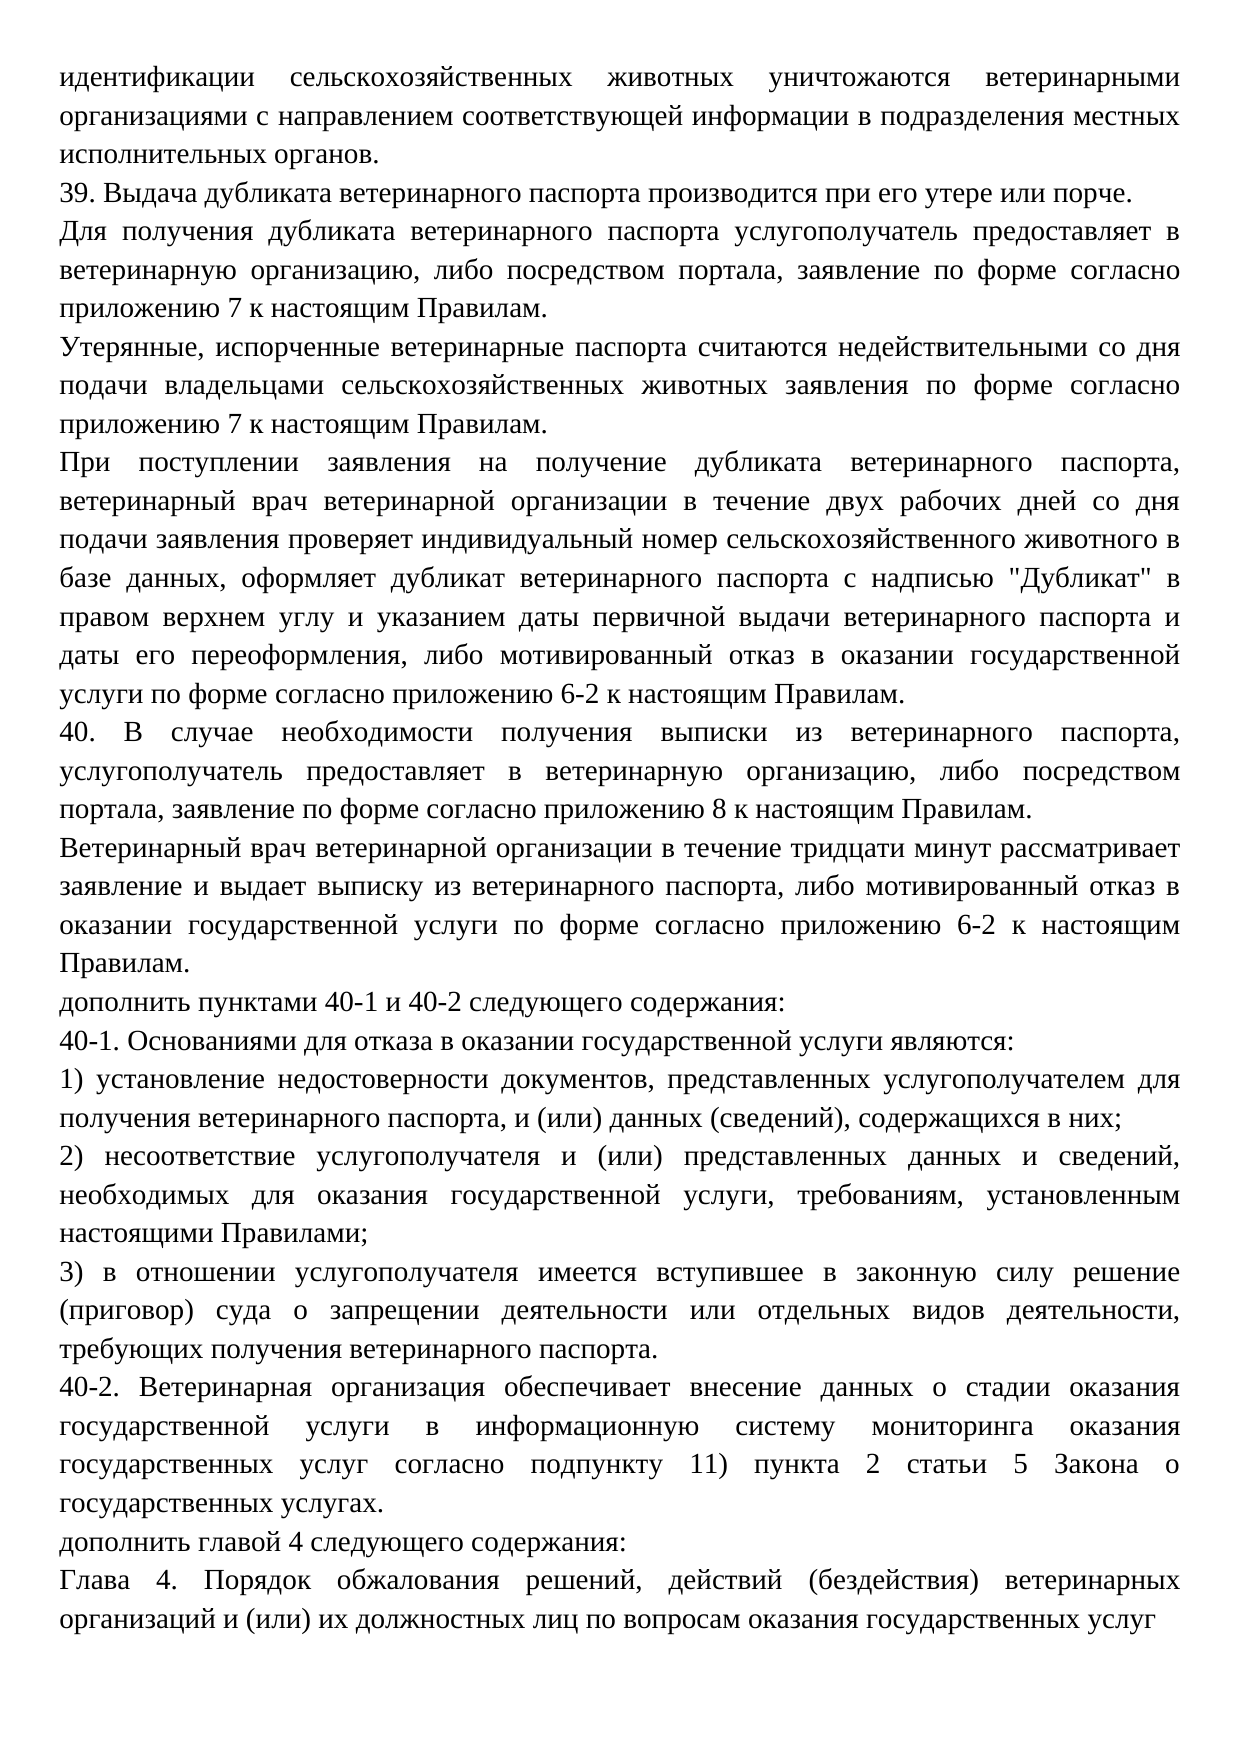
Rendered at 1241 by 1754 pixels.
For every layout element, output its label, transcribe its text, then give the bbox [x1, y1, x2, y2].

text Ветеринарный врач ветеринарной организации в течение тридцати минут рассматривает заявление и выдает выписку из ветеринарного паспорта, либо мотивированный отказ в оказании государственной услуги по форме согласно приложению 6-2 к настоящим Правилам. [59, 830, 1181, 979]
text Утерянные, испорченные ветеринарные паспорта считаются недействительными со дня подачи владельцами сельскохозяйственных животных заявления по форме согласно приложению 7 к настоящим Правилам. [59, 329, 1181, 439]
text 40-1. Основаниями для отказа в оказании государственной услуги являются: [59, 1023, 1181, 1056]
text 3) в отношении услугополучателя имеется вступившее в законную силу решение (приговор) суда о запрещении деятельности или отдельных видов деятельности, требующих получения ветеринарного паспорта. [59, 1254, 1181, 1364]
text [59, 59, 1181, 170]
text 2) несоответствие услугополучателя и (или) представленных данных и сведений, необходимых для оказания государственной услуги, требованиям, установленным настоящими Правилами; [59, 1138, 1181, 1249]
text 40-2. Ветеринарная организация обеспечивает внесение данных о стадии оказания государственной услуги в информационную систему мониторинга оказания государственных услуг согласно подпункту 11) пункта 2 статьи 5 Закона о государственных услугах. [59, 1369, 1181, 1519]
text При поступлении заявления на получение дубликата ветеринарного паспорта, ветеринарный врач ветеринарной организации в течение двух рабочих дней со дня подачи заявления проверяет индивидуальный номер сельскохозяйственного животного в базе данных, оформляет дубликат ветеринарного паспорта с надписью "Дубликат" в правом верхнем углу и указанием даты первичной выдачи ветеринарного паспорта и даты его переоформления, либо мотивированный отказ в оказании государственной услуги по форме согласно приложению 6-2 к настоящим Правилам. [59, 444, 1181, 709]
text 39. Выдача дубликата ветеринарного паспорта производится при его утере или порче. [59, 175, 1181, 208]
text Для получения дубликата ветеринарного паспорта услугополучатель предоставляет в ветеринарную организацию, либо посредством портала, заявление по форме согласно приложению 7 к настоящим Правилам. [59, 213, 1181, 324]
text Глава 4. Порядок обжалования решений, действий (бездействия) ветеринарных организаций и (или) их должностных лиц по вопросам оказания государственных услуг [59, 1562, 1181, 1634]
text 40. В случае необходимости получения выписки из ветеринарного паспорта, услугополучатель предоставляет в ветеринарную организацию, либо посредством портала, заявление по форме согласно приложению 8 к настоящим Правилам. [59, 714, 1181, 825]
text дополнить главой 4 следующего содержания: [59, 1524, 1181, 1557]
text дополнить пунктами 40-1 и 40-2 следующего содержания: [59, 984, 1181, 1018]
text 1) установление недостоверности документов, представленных услугополучателем для получения ветеринарного паспорта, и (или) данных (сведений), содержащихся в них; [59, 1061, 1181, 1133]
